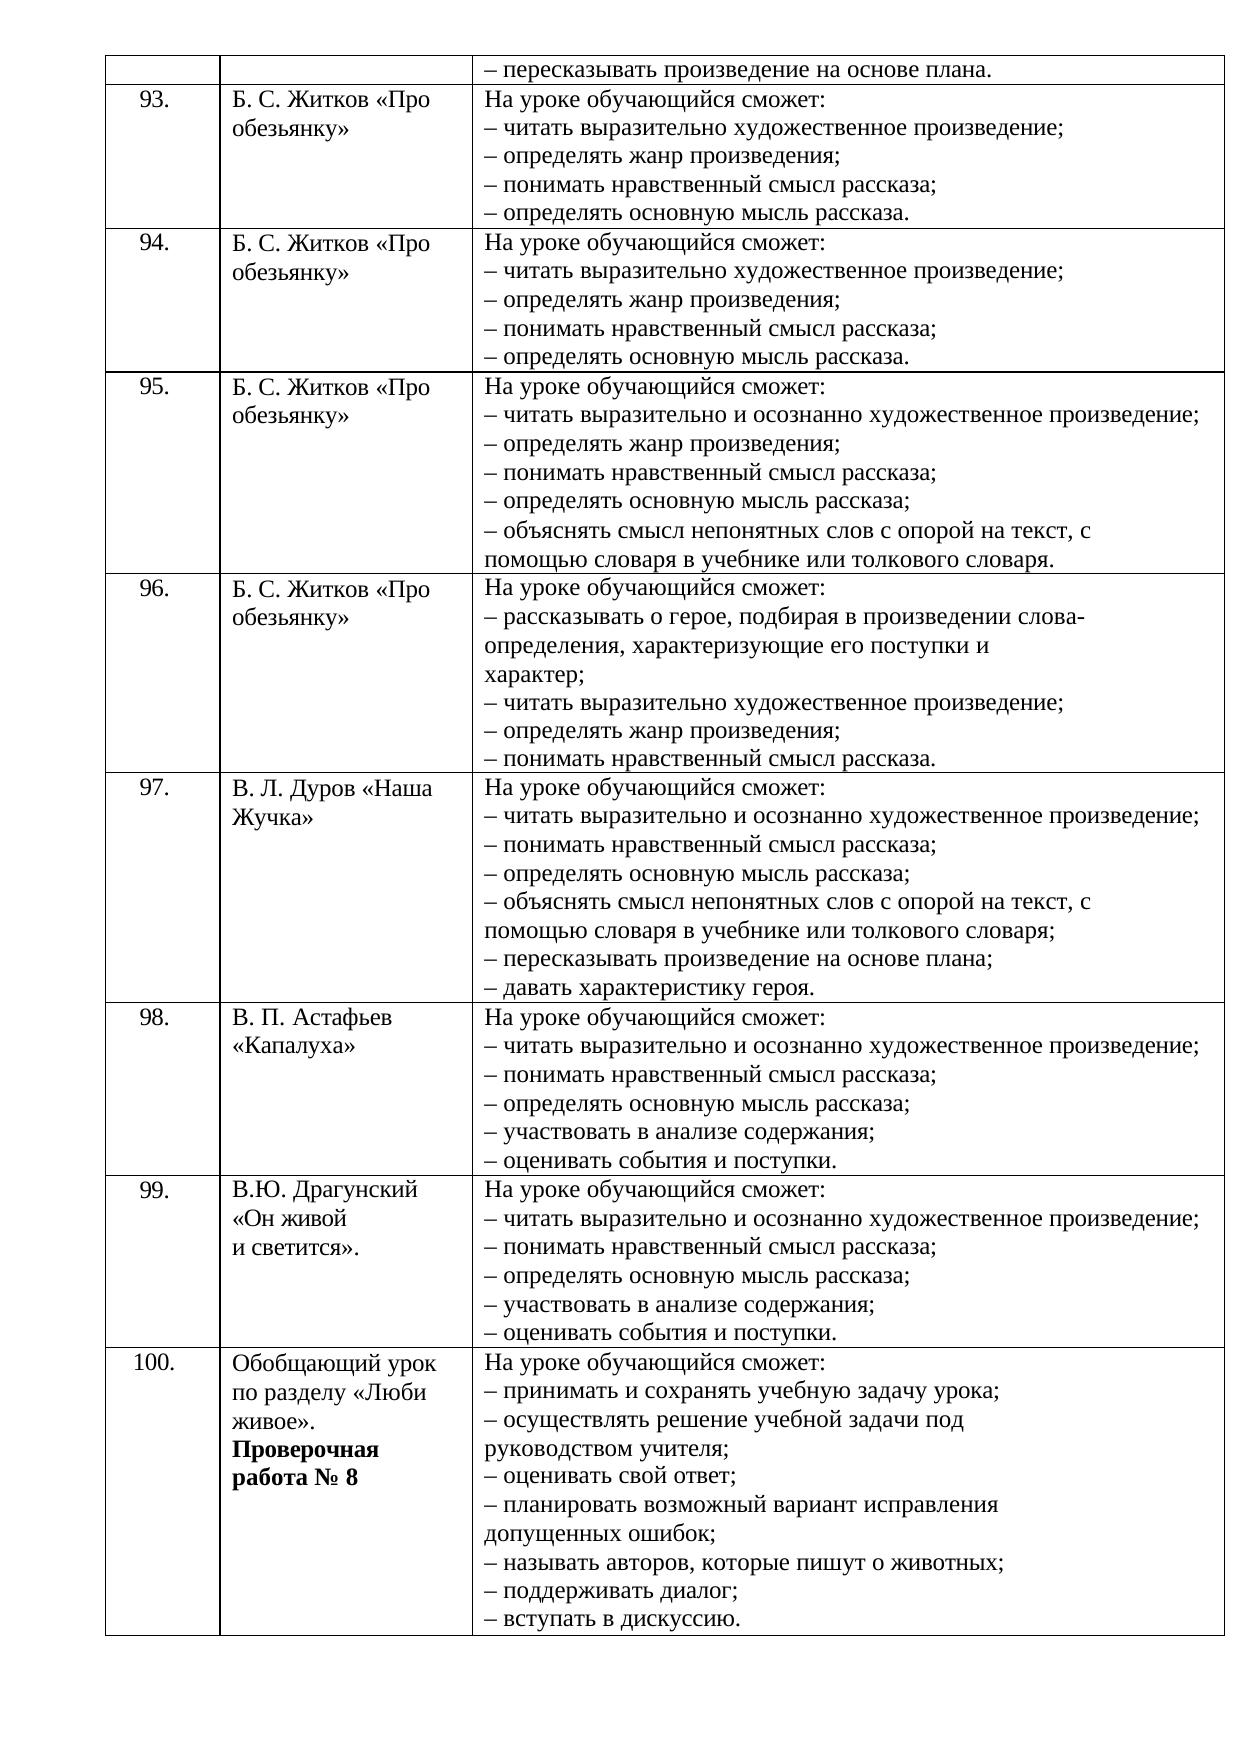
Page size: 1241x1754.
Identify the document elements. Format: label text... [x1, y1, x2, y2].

table_cell В. П. Астафьев «Капалуха» [221, 1003, 472, 1175]
table_cell На уроке обучающийся сможет: читать выразительно художественное произведение; определять жанр произведения; понимать нравственный смысл рассказа; определять основную мысль рассказа. [473, 229, 1224, 371]
table_cell 98. [106, 1003, 219, 1175]
table_header – пересказывать произведение на основе плана. [473, 56, 1224, 84]
table_cell 99. [106, 1176, 219, 1347]
table_cell Б. С. Житков «Про обезьянку» [221, 373, 472, 573]
table_cell На уроке обучающийся сможет: читать выразительно художественное произведение; определять жанр произведения; понимать нравственный смысл рассказа; определять основную мысль рассказа. [473, 85, 1224, 228]
table_cell 93. [106, 85, 219, 228]
table_cell На уроке обучающийся сможет: читать выразительно и осознанно художественное произведение; понимать нравственный смысл рассказа; определять основную мысль рассказа; объяснять смысл непонятных слов с опорой на текст, с помощью словаря в учебнике или толкового словаря; пересказывать произведение на основе плана; давать характеристику героя. [473, 773, 1224, 1002]
table_header [221, 56, 472, 84]
table_cell На уроке обучающийся сможет: читать выразительно и осознанно художественное произведение; понимать нравственный смысл рассказа; определять основную мысль рассказа; участвовать в анализе содержания; оценивать события и поступки. [473, 1003, 1224, 1175]
table_cell Б. С. Житков «Про обезьянку» [221, 574, 472, 772]
table_cell Обобщающий урок по разделу «Люби живое». Проверочная работа № 8 [221, 1348, 472, 1635]
table_cell Б. С. Житков «Про обезьянку» [221, 229, 472, 371]
table_cell В. Л. Дуров «Наша Жучка» [221, 773, 472, 1002]
table_cell На уроке обучающийся сможет: принимать и сохранять учебную задачу урока; осуществлять решение учебной задачи под руководством учителя; оценивать свой ответ; планировать возможный вариант исправления допущенных ошибок; называть авторов, которые пишут о животных; поддерживать диалог; вступать в дискуссию. [473, 1348, 1224, 1635]
table_cell В.Ю. Драгунский «Он живой и светится». [221, 1176, 472, 1347]
table_header [106, 56, 219, 84]
table_cell На уроке обучающийся сможет: читать выразительно и осознанно художественное произведение; определять жанр произведения; понимать нравственный смысл рассказа; определять основную мысль рассказа; объяснять смысл непонятных слов с опорой на текст, с помощью словаря в учебнике или толкового словаря. [473, 373, 1224, 573]
table_cell 94. [106, 229, 219, 371]
table_cell 96. [106, 574, 219, 772]
table_cell На уроке обучающийся сможет: рассказывать о герое, подбирая в произведении слова- определения, характеризующие его поступки и характер; читать выразительно художественное произведение; определять жанр произведения; понимать нравственный смысл рассказа. [473, 574, 1224, 772]
table_cell Б. С. Житков «Про обезьянку» [221, 85, 472, 228]
table_cell На уроке обучающийся сможет: читать выразительно и осознанно художественное произведение; понимать нравственный смысл рассказа; определять основную мысль рассказа; участвовать в анализе содержания; оценивать события и поступки. [473, 1176, 1224, 1347]
table_cell 100. [106, 1348, 219, 1635]
table_cell 95. [106, 373, 219, 573]
table_cell 97. [106, 773, 219, 1002]
